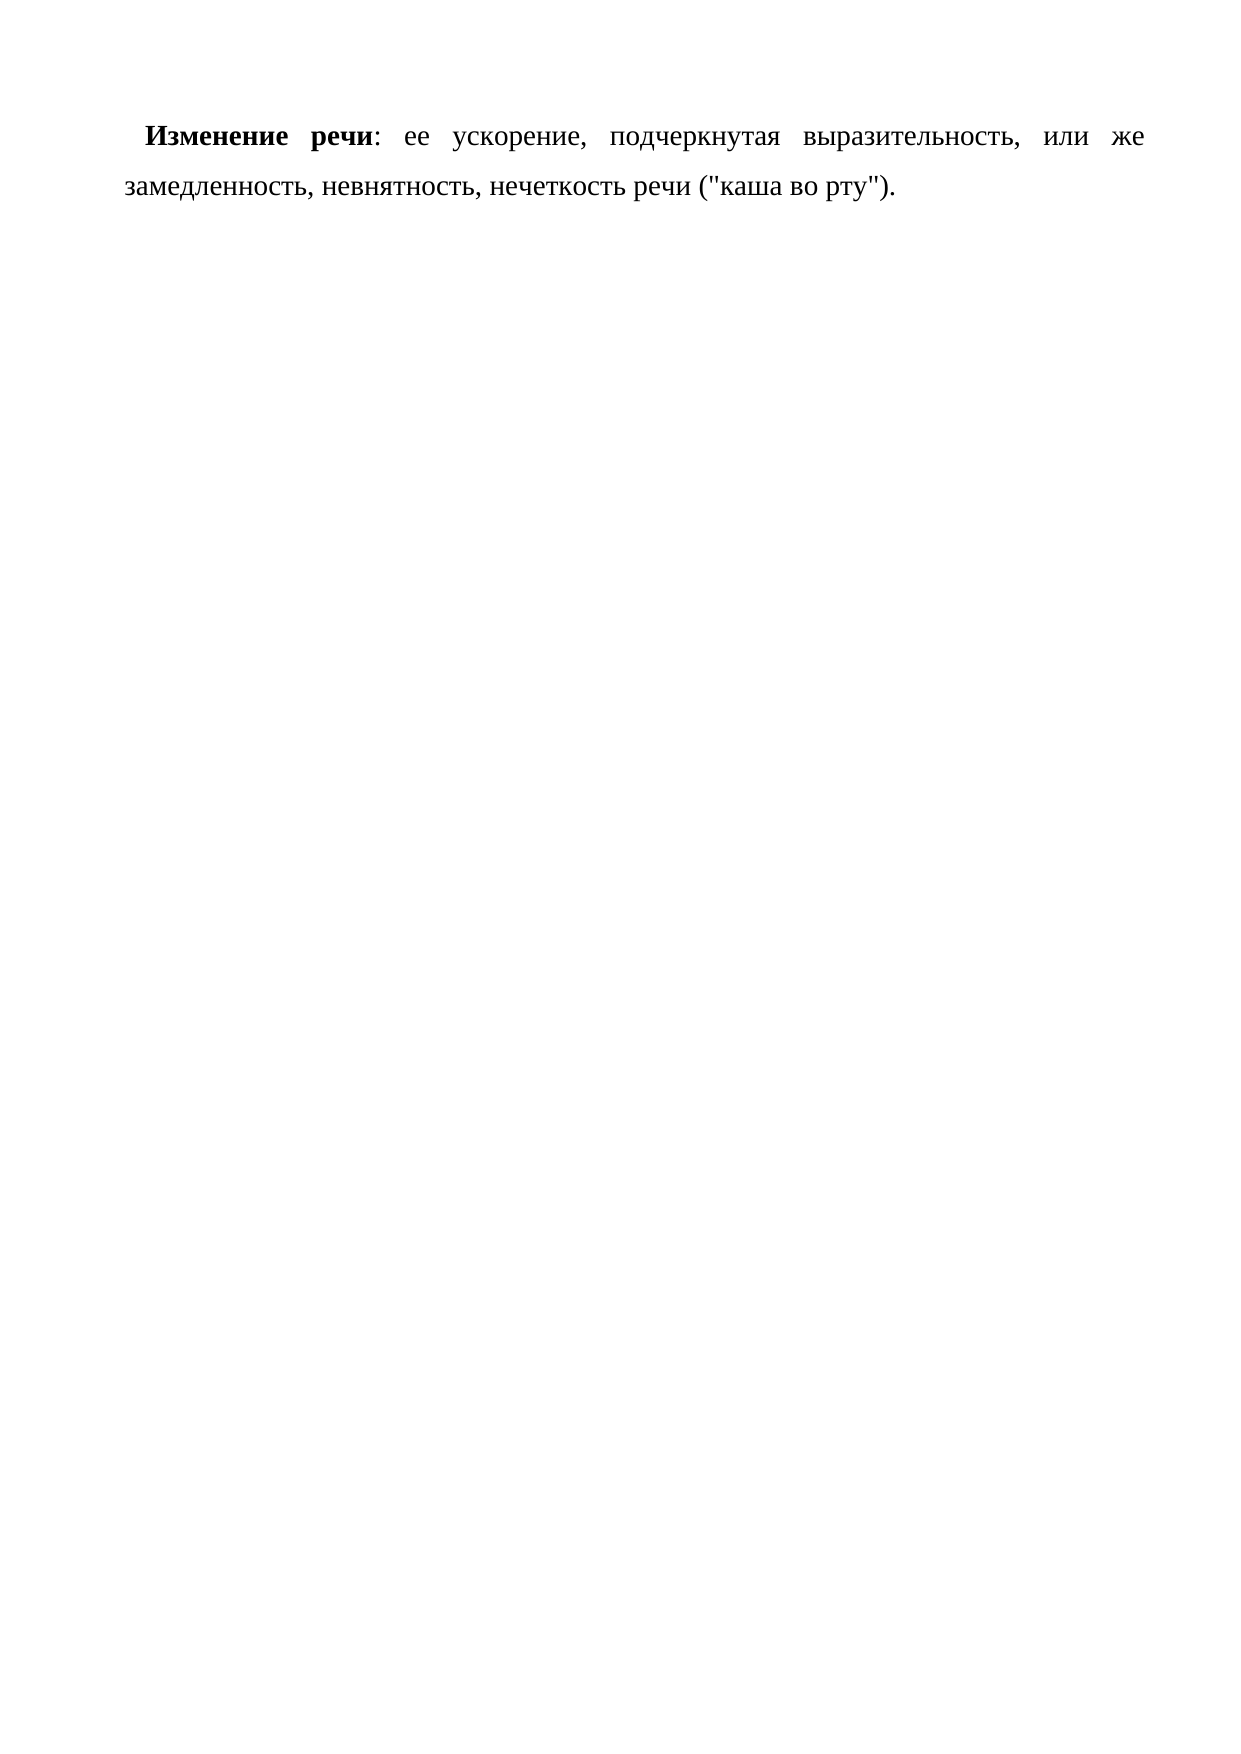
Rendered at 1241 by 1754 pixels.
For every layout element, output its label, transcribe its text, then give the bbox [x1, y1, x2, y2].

text Изменение речи: ее ускорение, подчеркнутая выразительность, или же замедленность, невнятность, нечеткость речи ("каша во рту"). [124, 118, 1146, 202]
